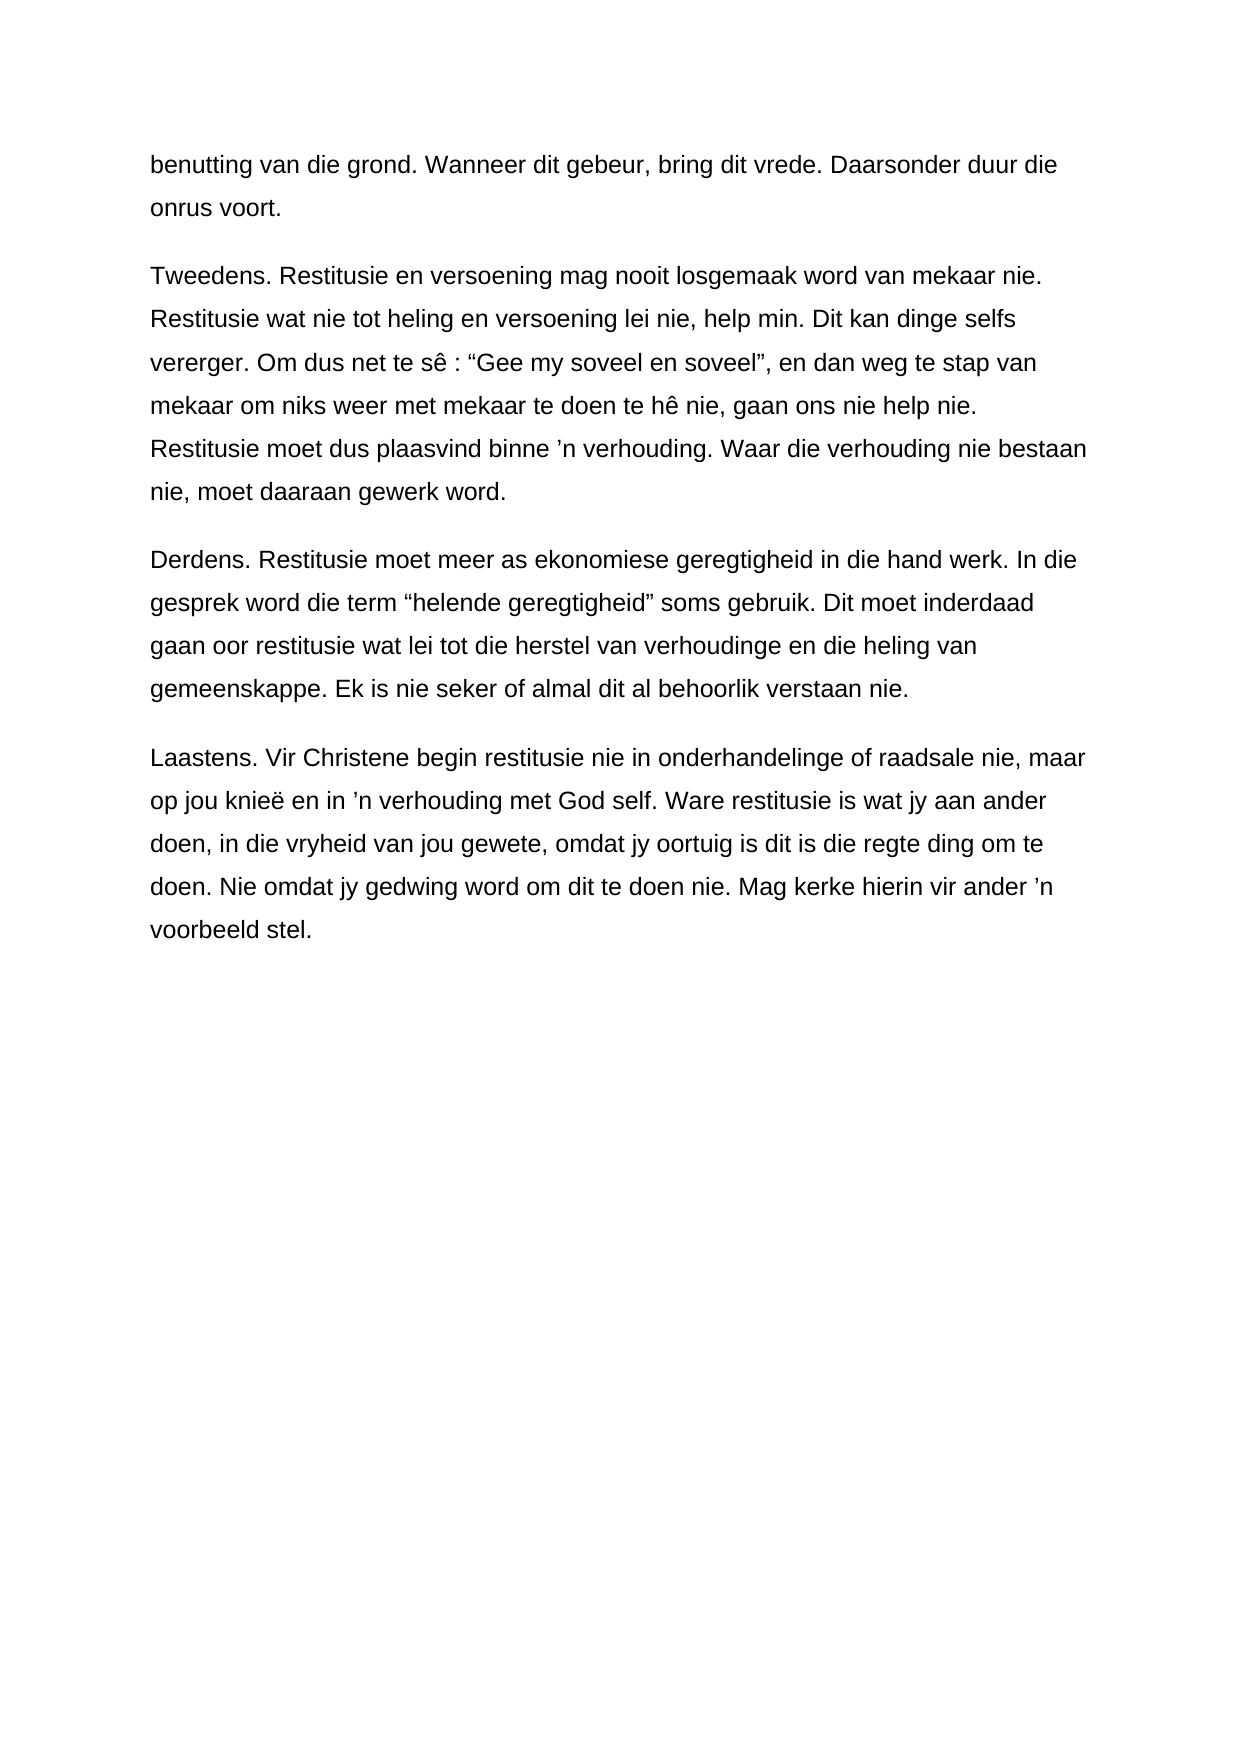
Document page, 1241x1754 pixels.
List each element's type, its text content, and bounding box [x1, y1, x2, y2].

text Derdens. Restitusie moet meer as ekonomiese geregtigheid in die hand werk. In die gesprek word die term “helende geregtigheid” soms gebruik. Dit moet inderdaad gaan oor restitusie wat lei tot die herstel van verhoudinge en die heling van gemeenskappe. Ek is nie seker of almal dit al behoorlik verstaan nie. [150, 545, 1090, 703]
text Laastens. Vir Christene begin restitusie nie in onderhandelinge of raadsale nie, maar op jou knieë en in ’n verhouding met God self. Ware restitusie is wat jy aan ander doen, in die vryheid van jou gewete, omdat jy oortuig is dit is die regte ding om te doen. Nie omdat jy gedwing word om dit te doen nie. Mag kerke hierin vir ander ’n voorbeeld stel. [150, 742, 1090, 944]
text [150, 150, 1090, 222]
text Tweedens. Restitusie en versoening mag nooit losgemaak word van mekaar nie. Restitusie wat nie tot heling en versoening lei nie, help min. Dit kan dinge selfs vererger. Om dus net te sê : “Gee my soveel en soveel”, en dan weg te stap van mekaar om niks weer met mekaar te doen te hê nie, gaan ons nie help nie. Restitusie moet dus plaasvind binne ’n verhouding. Waar die verhouding nie bestaan nie, moet daaraan gewerk word. [150, 261, 1090, 506]
